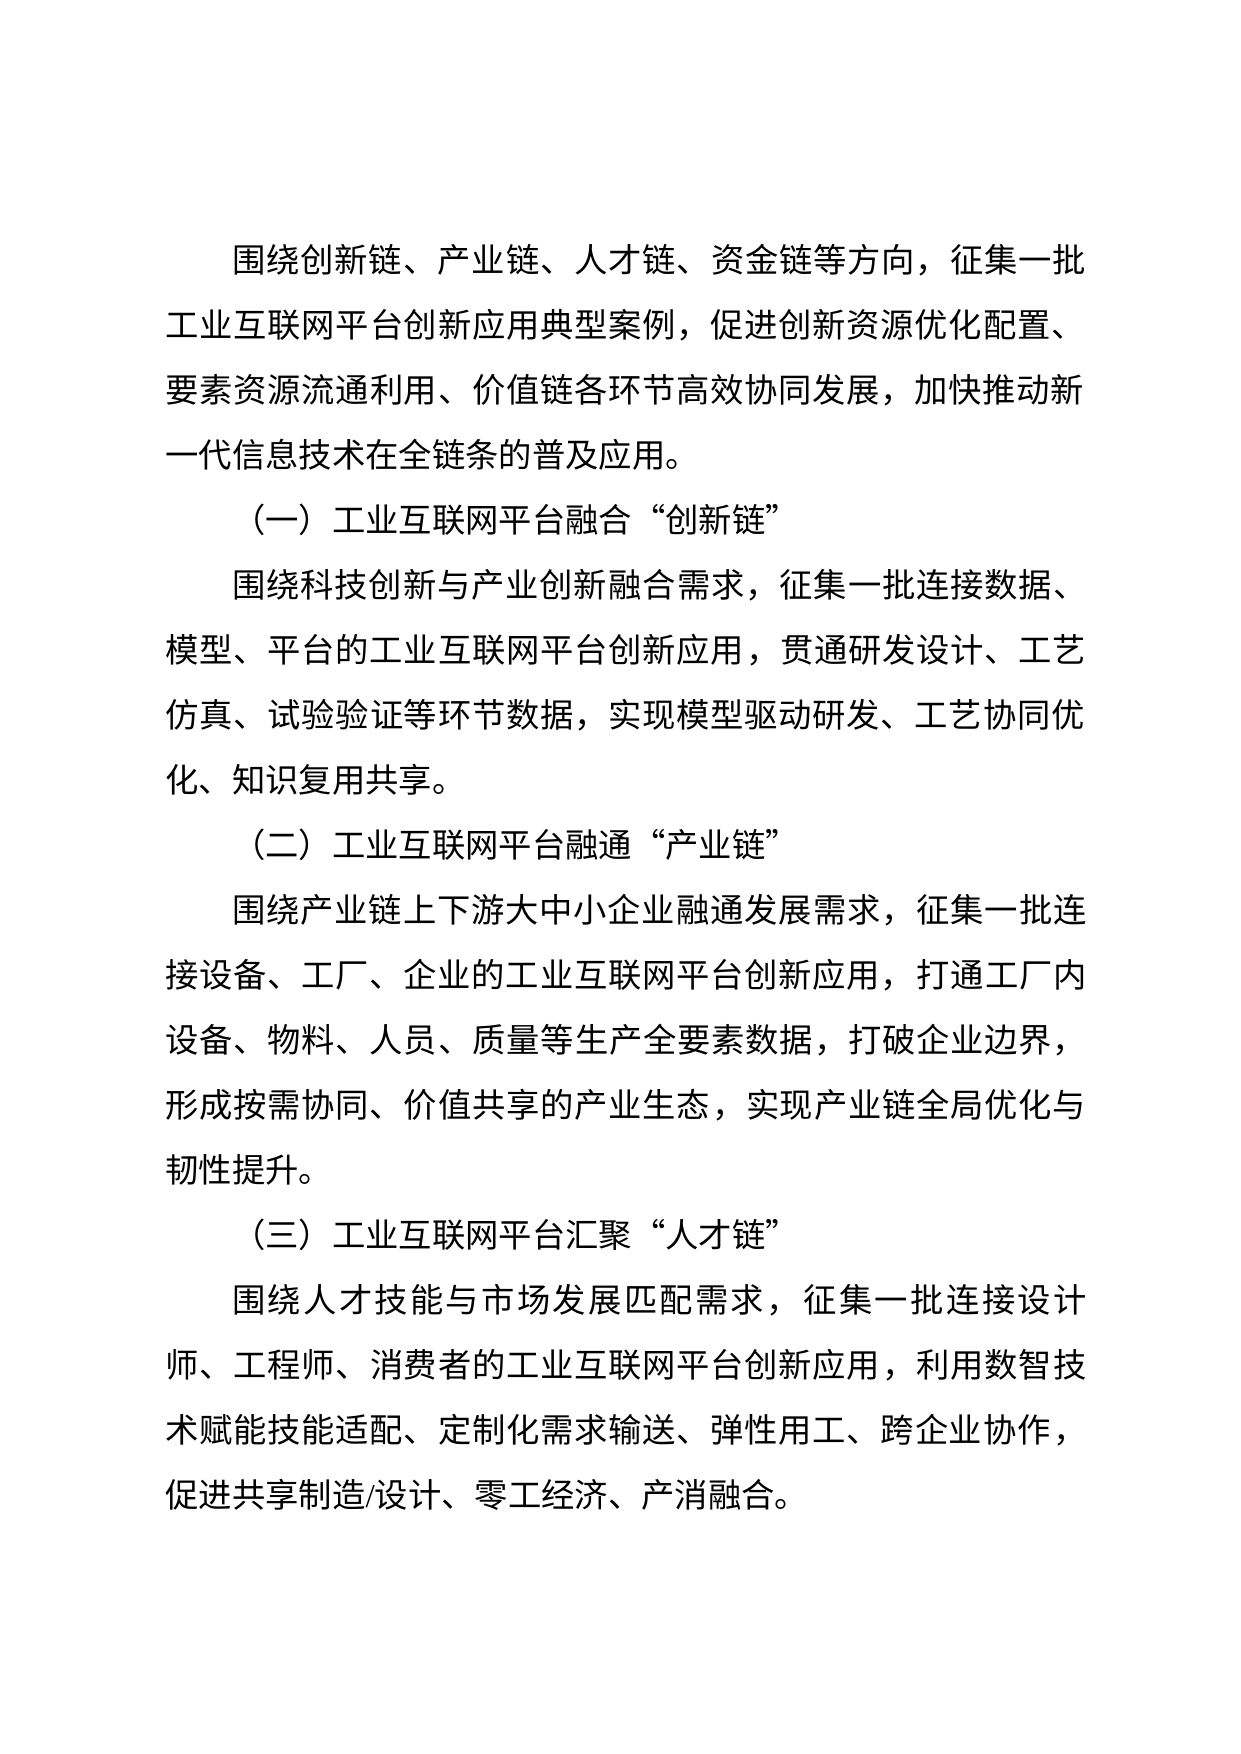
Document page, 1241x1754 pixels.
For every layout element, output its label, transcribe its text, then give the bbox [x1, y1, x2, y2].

text 围绕人才技能与市场发展匹配需求，征集一批连接设计师、工程师、消费者的工业互联网平台创新应用，利用数智技术赋能技能适配、定制化需求输送、弹性用工、跨企业协作，促进共享制造/设计、零工经济、产消融合。 [165, 1266, 1087, 1526]
text （三）工业互联网平台汇聚“人才链” [165, 1201, 1087, 1266]
text 围绕创新链、产业链、人才链、资金链等方向，征集一批工业互联网平台创新应用典型案例，促进创新资源优化配置、要素资源流通利用、价值链各环节高效协同发展，加快推动新一代信息技术在全链条的普及应用。 [165, 226, 1087, 486]
text 围绕产业链上下游大中小企业融通发展需求，征集一批连接设备、工厂、企业的工业互联网平台创新应用，打通工厂内设备、物料、人员、质量等生产全要素数据，打破企业边界，形成按需协同、价值共享的产业生态，实现产业链全局优化与韧性提升。 [165, 876, 1087, 1201]
text （二）工业互联网平台融通“产业链” [165, 811, 1087, 876]
text （一）工业互联网平台融合“创新链” [165, 486, 1087, 551]
text 围绕科技创新与产业创新融合需求，征集一批连接数据、模型、平台的工业互联网平台创新应用，贯通研发设计、工艺仿真、试验验证等环节数据，实现模型驱动研发、工艺协同优化、知识复用共享。 [165, 551, 1087, 811]
